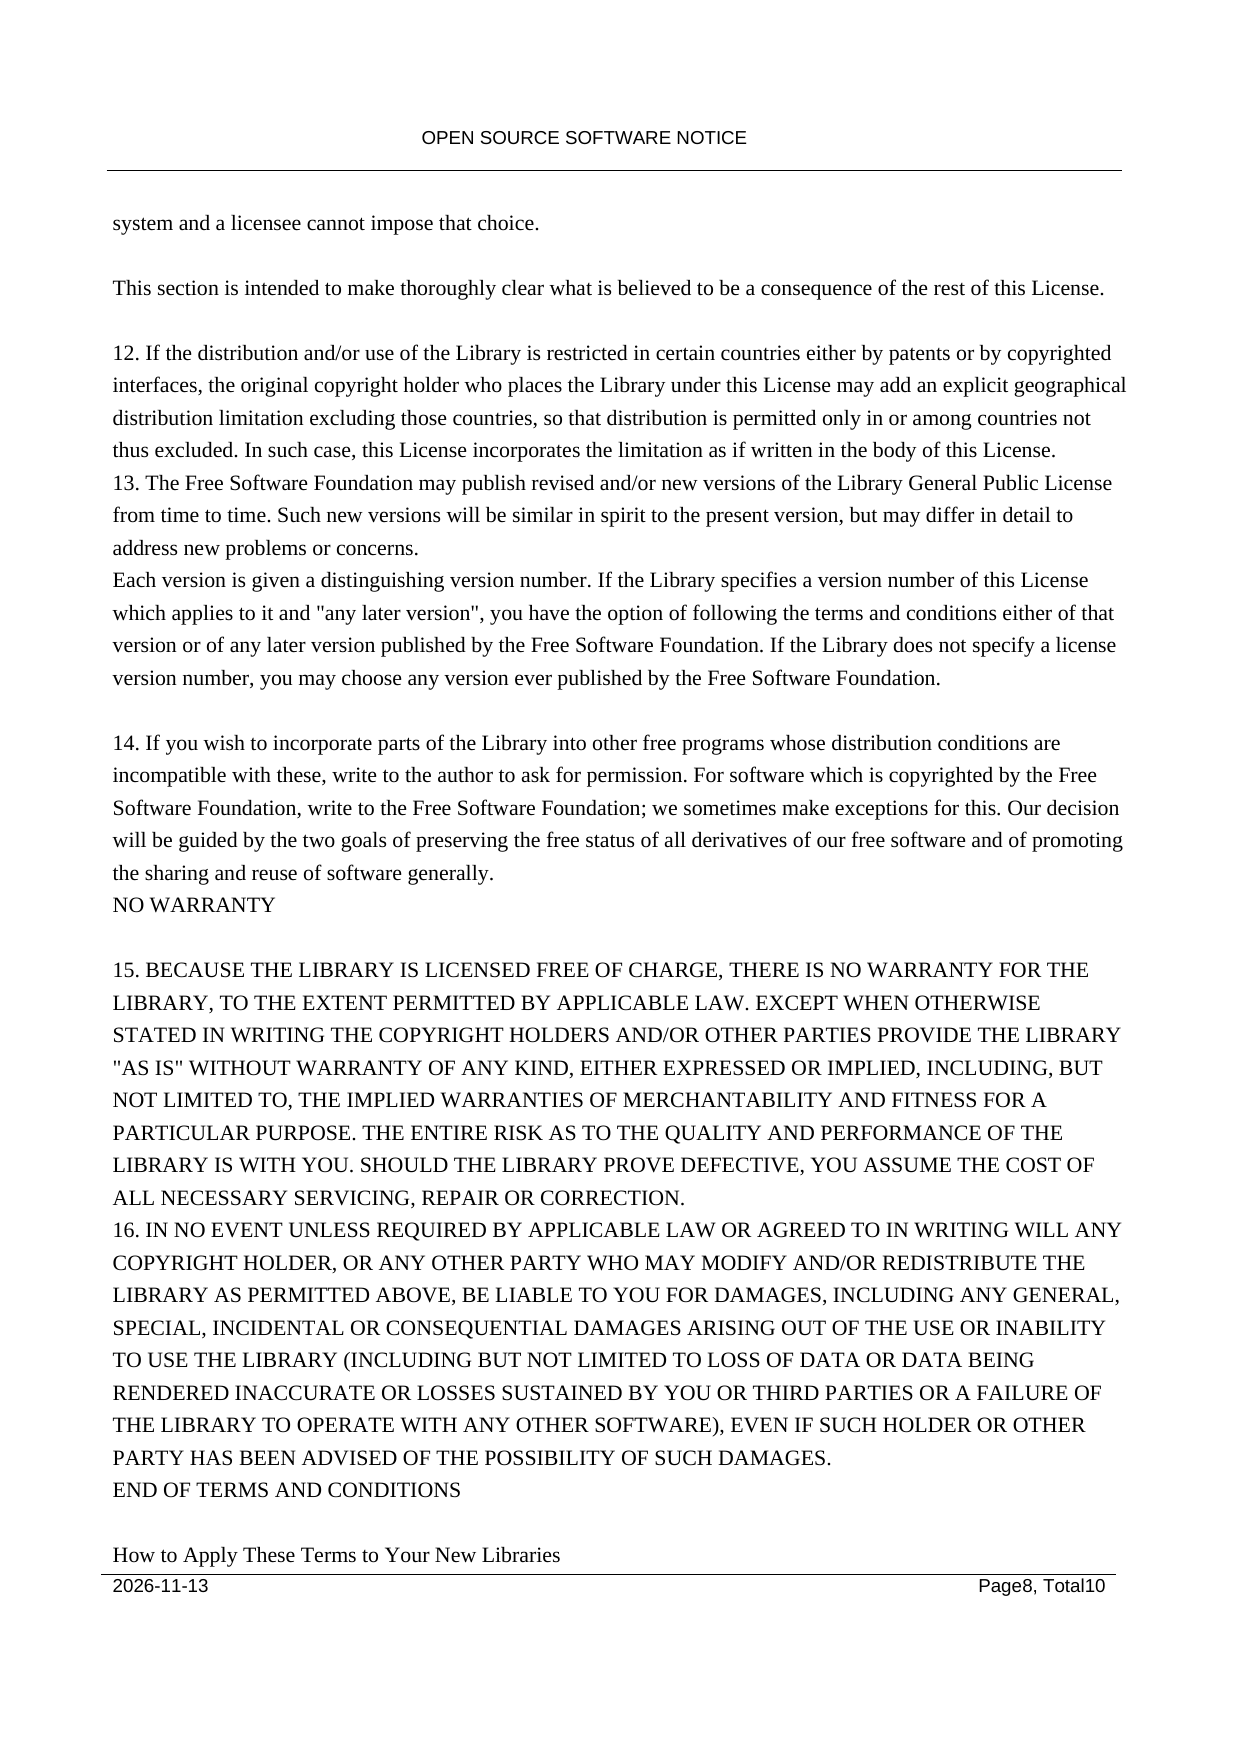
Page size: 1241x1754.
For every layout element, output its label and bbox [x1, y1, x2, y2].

text [112, 206, 1128, 1571]
